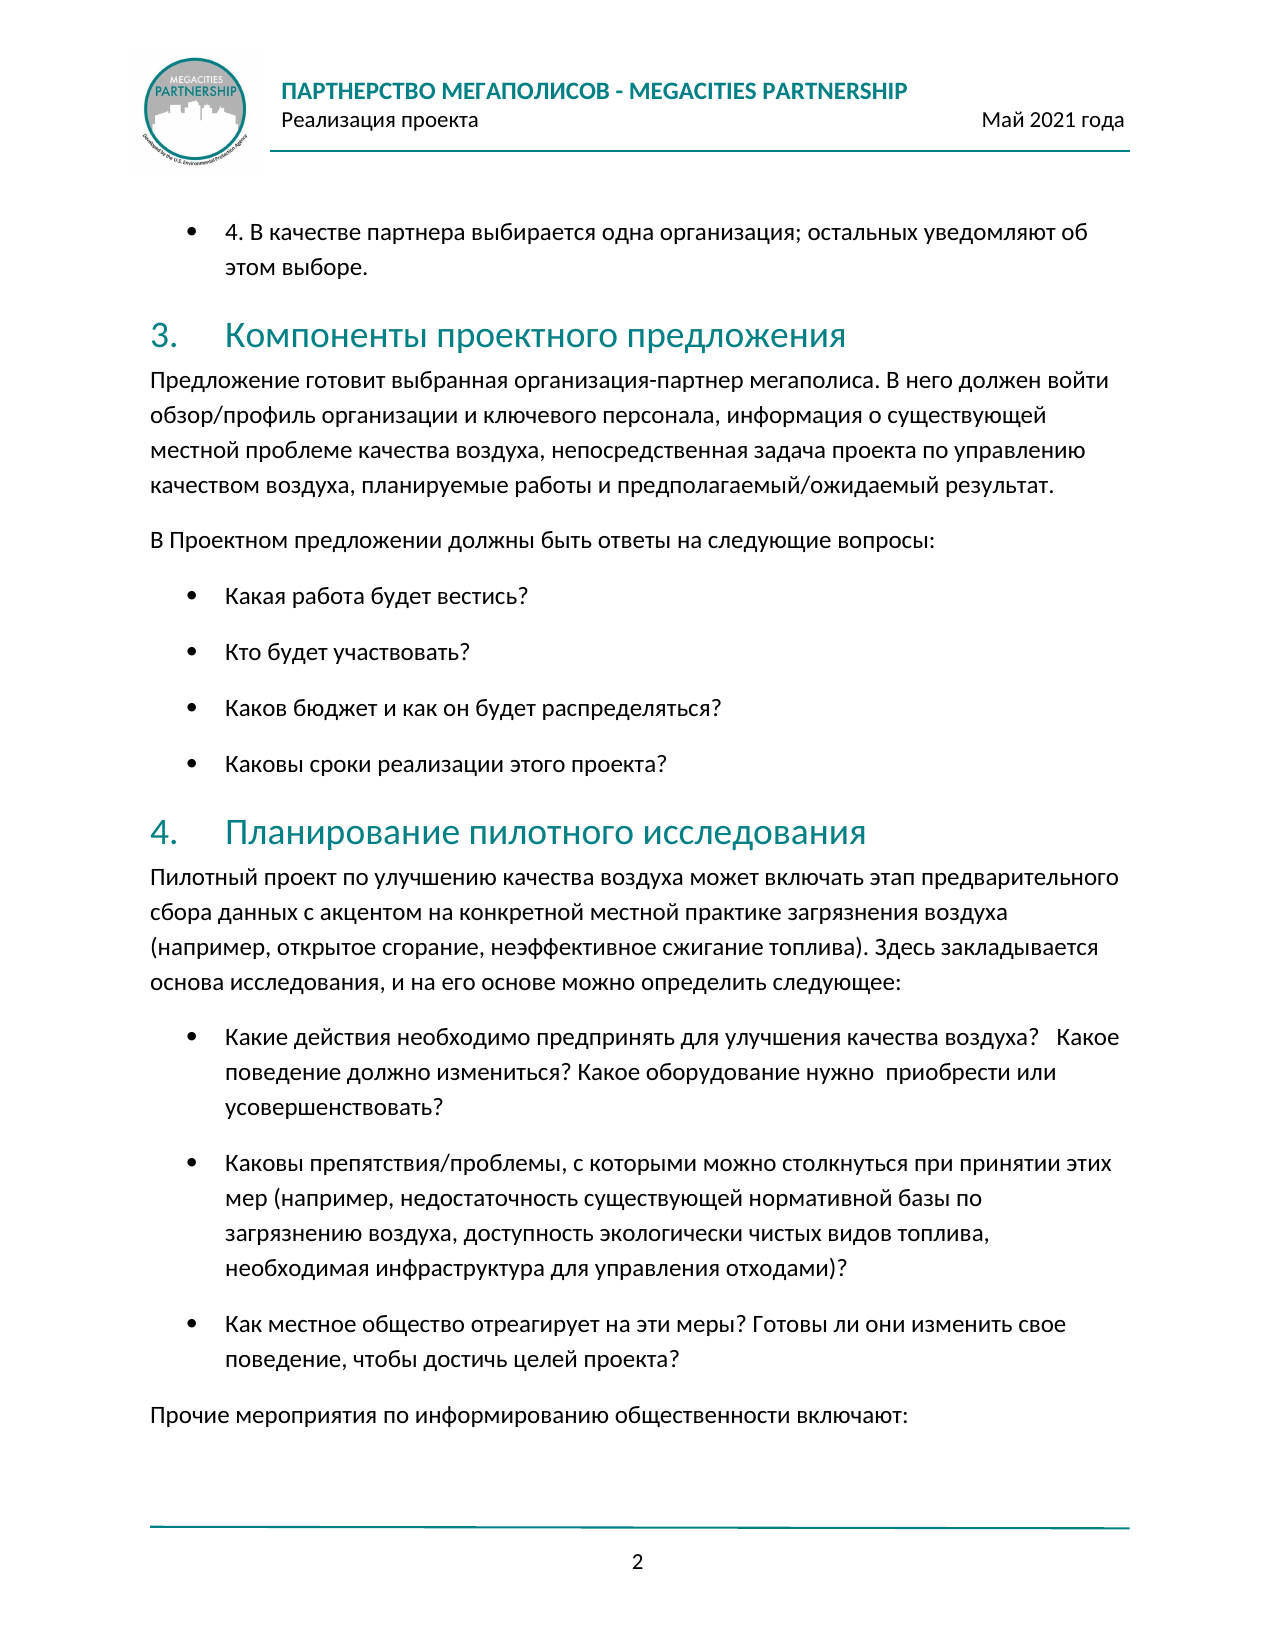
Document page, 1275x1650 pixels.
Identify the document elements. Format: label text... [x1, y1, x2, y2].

list Какая работа будет вестись? [187, 580, 1125, 611]
picture [130, 51, 264, 171]
text В Проектном предложении должны быть ответы на следующие вопросы: [150, 524, 1125, 555]
list Какие действия необходимо предпринять для улучшения качества воздуха? Какое поведение должно измениться? Какое оборудование нужно приобрести или усовершенствовать? [187, 1021, 1125, 1122]
list Кто будет участвовать? [187, 636, 1125, 667]
list 4. В качестве партнера выбирается одна организация; остальных уведомляют об этом выборе. [187, 216, 1125, 282]
list Каковы препятствия/проблемы, с которыми можно столкнуться при принятии этих мер (например, недостаточность существующей нормативной базы по загрязнению воздуха, доступность экологически чистых видов топлива, необходимая инфраструктура для управления отходами)? [187, 1147, 1125, 1283]
text Предложение готовит выбранная организация-партнер мегаполиса. В него должен войти обзор/профиль организации и ключевого персонала, информация о существующей местной проблеме качества воздуха, непосредственная задача проекта по управлению качеством воздуха, планируемые работы и предполагаемый/ожидаемый результат. [150, 364, 1125, 499]
list Каков бюджет и как он будет распределяться? [187, 692, 1125, 723]
list Как местное общество отреагирует на эти меры? Готовы ли они изменить свое поведение, чтобы достичь целей проекта? [187, 1308, 1125, 1374]
list Каковы сроки реализации этого проекта? [187, 748, 1125, 778]
text Прочие мероприятия по информированию общественности включают: [150, 1399, 1125, 1429]
text Пилотный проект по улучшению качества воздуха может включать этап предварительного сбора данных с акцентом на конкретной местной практике загрязнения воздуха (например, открытое сгорание, неэффективное сжигание топлива). Здесь закладывается основа исследования, и на его основе можно определить следующее: [150, 861, 1125, 996]
subtitle Компоненты проектного предложения [150, 311, 1125, 357]
subtitle Планирование пилотного исследования [150, 808, 1125, 854]
